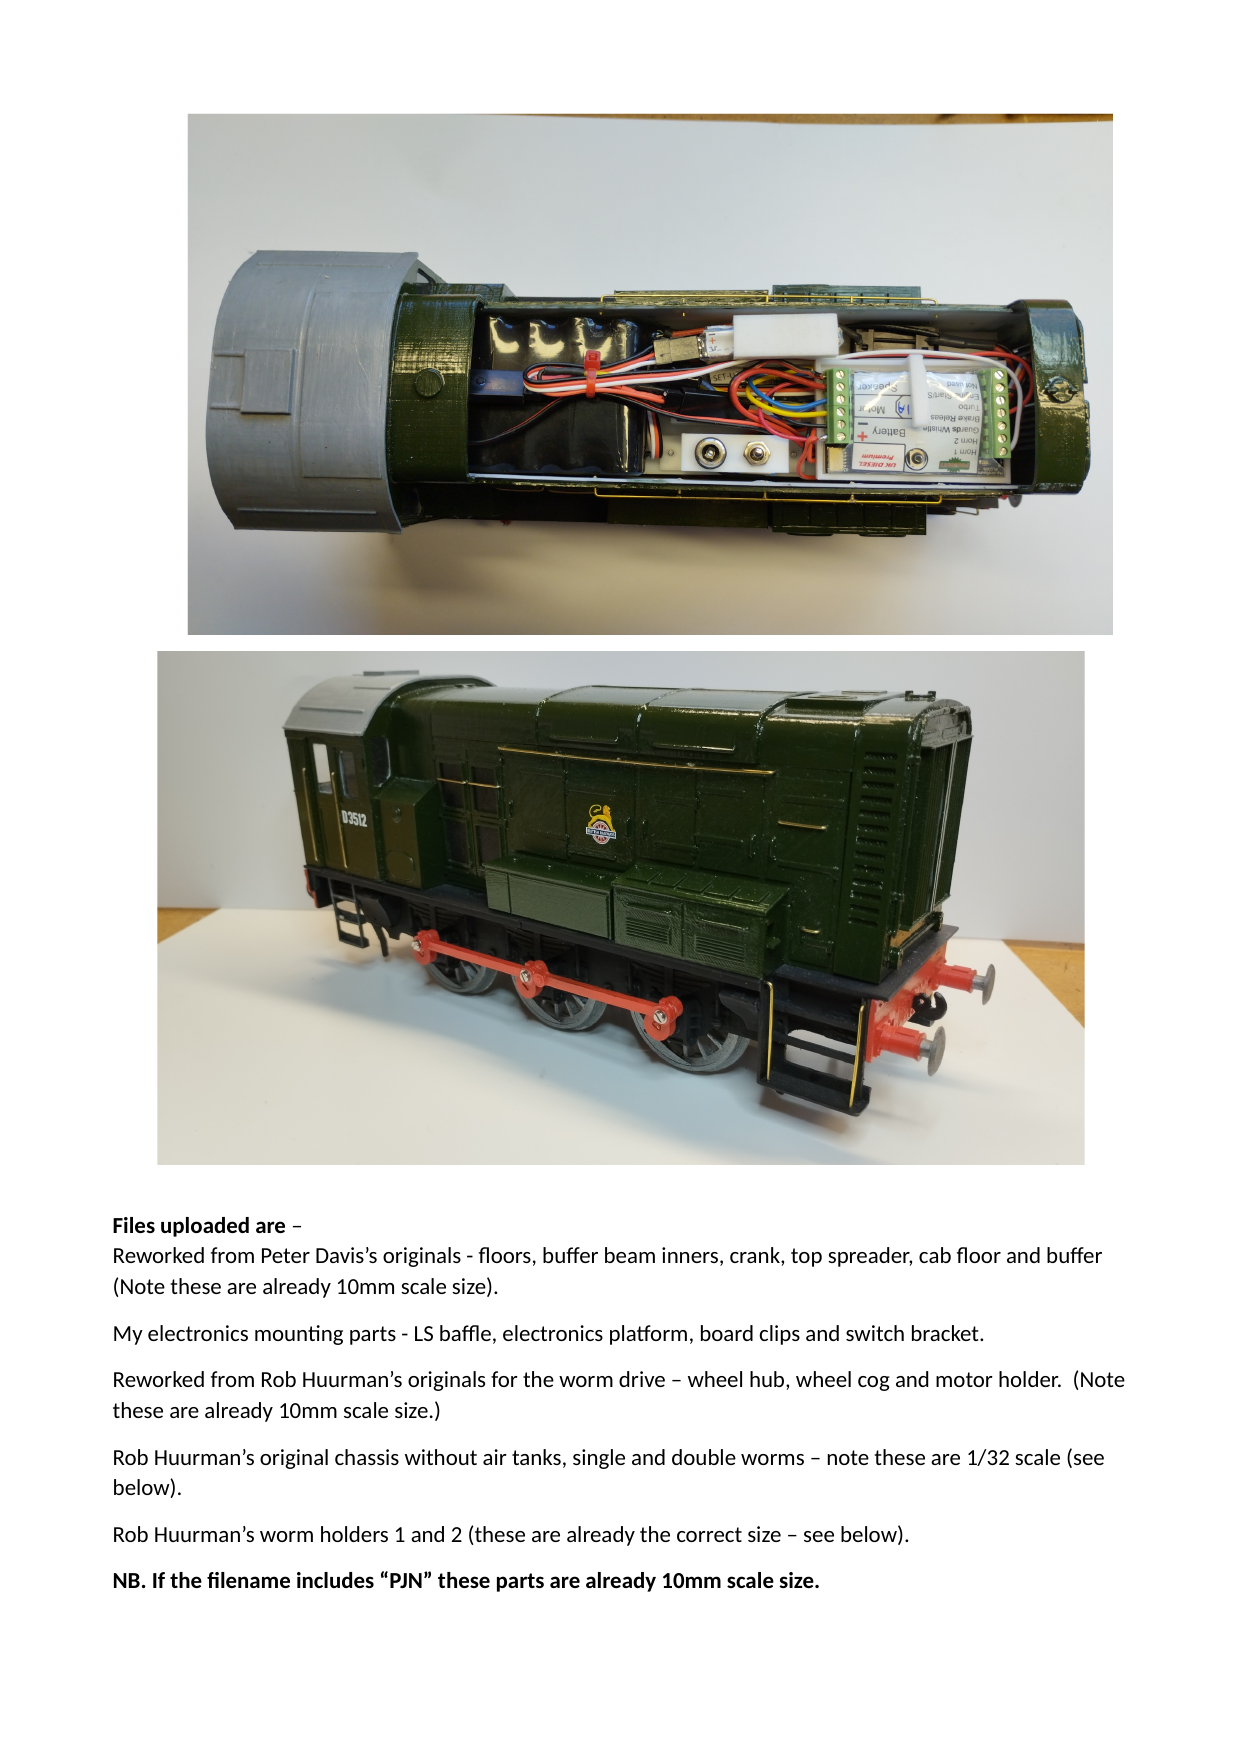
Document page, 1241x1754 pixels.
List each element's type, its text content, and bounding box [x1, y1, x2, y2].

picture [157, 651, 1085, 1165]
picture [189, 114, 1112, 635]
text Reworked from Peter Davis’s originals - floors, buffer beam inners, crank, top spreader, cab floor and buffer (Note these are already 10mm scale size). [112, 1242, 1128, 1300]
text My electronics mounting parts - LS baffle, electronics platform, board clips and switch bracket. [112, 1319, 1128, 1347]
text Files uploaded are – [112, 1211, 1128, 1239]
text NB. If the filename includes “PJN” these parts are already 10mm scale size. [112, 1567, 1128, 1595]
text Rob Huurman’s original chassis without air tanks, single and double worms – note these are 1/32 scale (see below). [112, 1443, 1128, 1501]
text Reworked from Rob Huurman’s originals for the worm drive – wheel hub, wheel cog and motor holder. (Note these are already 10mm scale size.) [112, 1366, 1128, 1424]
text Rob Huurman’s worm holders 1 and 2 (these are already the correct size – see below). [112, 1520, 1128, 1548]
